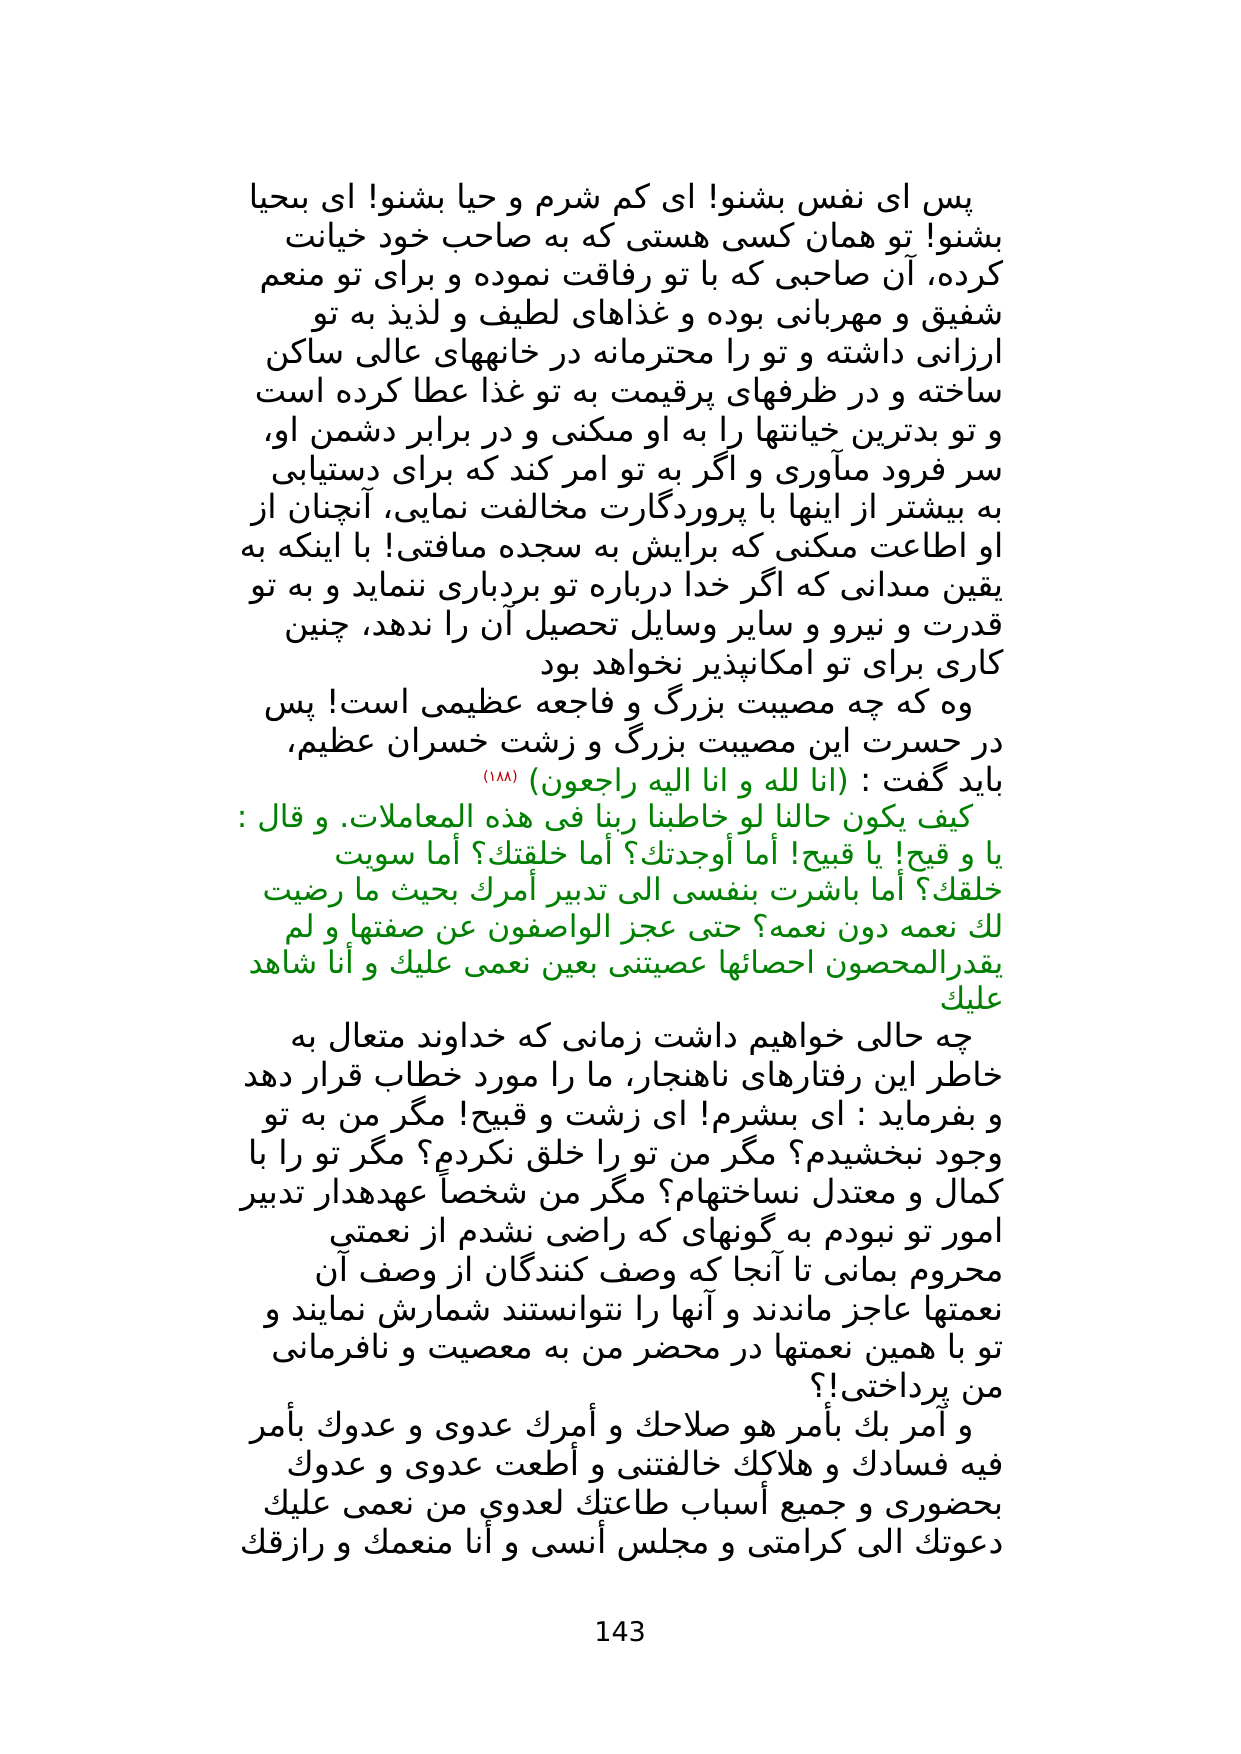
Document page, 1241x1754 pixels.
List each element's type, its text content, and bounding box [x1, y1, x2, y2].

text چه حالى خواهيم داشت زمانى كه خداوند متعال به خاطر اين رفتارهاى ناهنجار، ما را مورد خطاب قرار دهد و بفرمايد : اى بى‏شرم! اى زشت و قبيح! مگر من به تو وجود نبخشيدم؟ مگر من تو را خلق نكردم؟ مگر تو را با كمال و معتدل نساخته‏ام؟ مگر من شخصاً عهده‏دار تدبير امور تو نبودم به گونه‏اى كه راضى نشدم از نعمتى محروم بمانى تا آنجا كه وصف كنندگان از وصف آن نعمت‏ها عاجز ماندند و آنها را نتوانستند شمارش نمايند و تو با همين نعمت‏ها در محضر من به معصيت و نافرمانى من پرداختى!؟ [236, 1017, 1004, 1406]
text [236, 1406, 1004, 1561]
text پس اى نفس بشنو! اى كم شرم و حيا بشنو! اى بى‏حيا بشنو! تو همان كسى هستى كه به صاحب خود خيانت كرده، آن صاحبى كه با تو رفاقت نموده و براى تو منعم شفيق و مهربانى بوده و غذاهاى لطيف و لذيذ به تو ارزانى داشته و تو را محترمانه در خانه‏هاى عالى ساكن ساخته و در ظرف‏هاى پرقيمت به تو غذا عطا كرده است و تو بدترين خيانت‏ها را به او مى‏كنى و در برابر دشمن او، سر فرود مى‏آورى و اگر به تو امر كند كه براى دستيابى به بيشتر از اينها با پروردگارت مخالفت نمايى، آنچنان از او اطاعت مى‏كنى كه برايش به سجده مى‏افتى! با اينكه به يقين مى‏دانى كه اگر خدا درباره تو بردبارى ننمايد و به تو قدرت و نيرو و ساير وسايل تحصيل آن را ندهد، چنين كارى براى تو امكان‏پذير نخواهد بود [236, 177, 1004, 682]
text وه كه چه مصيبت بزرگ و فاجعه عظيمى است! پس در حسرت اين مصيبت بزرگ و زشت خسران عظيم، بايد گفت : (انا لله و انا اليه راجعون) (١٨٨) [236, 682, 1004, 799]
text كيف يكون حالنا لو خاطبنا ربنا فى هذه المعاملات. و قال : يا و قيح! يا قبيح! أما أوجدتك؟ أما خلقتك؟ أما سويت خلقك؟ أما باشرت بنفسى الى تدبير أمرك بحيث ما رضيت لك نعمه دون نعمه؟ حتى عجز الواصفون عن صفتها و لم يقدرالمحصون احصائها عصيتنى بعين نعمى عليك و أنا شاهد عليك [236, 799, 1004, 1017]
